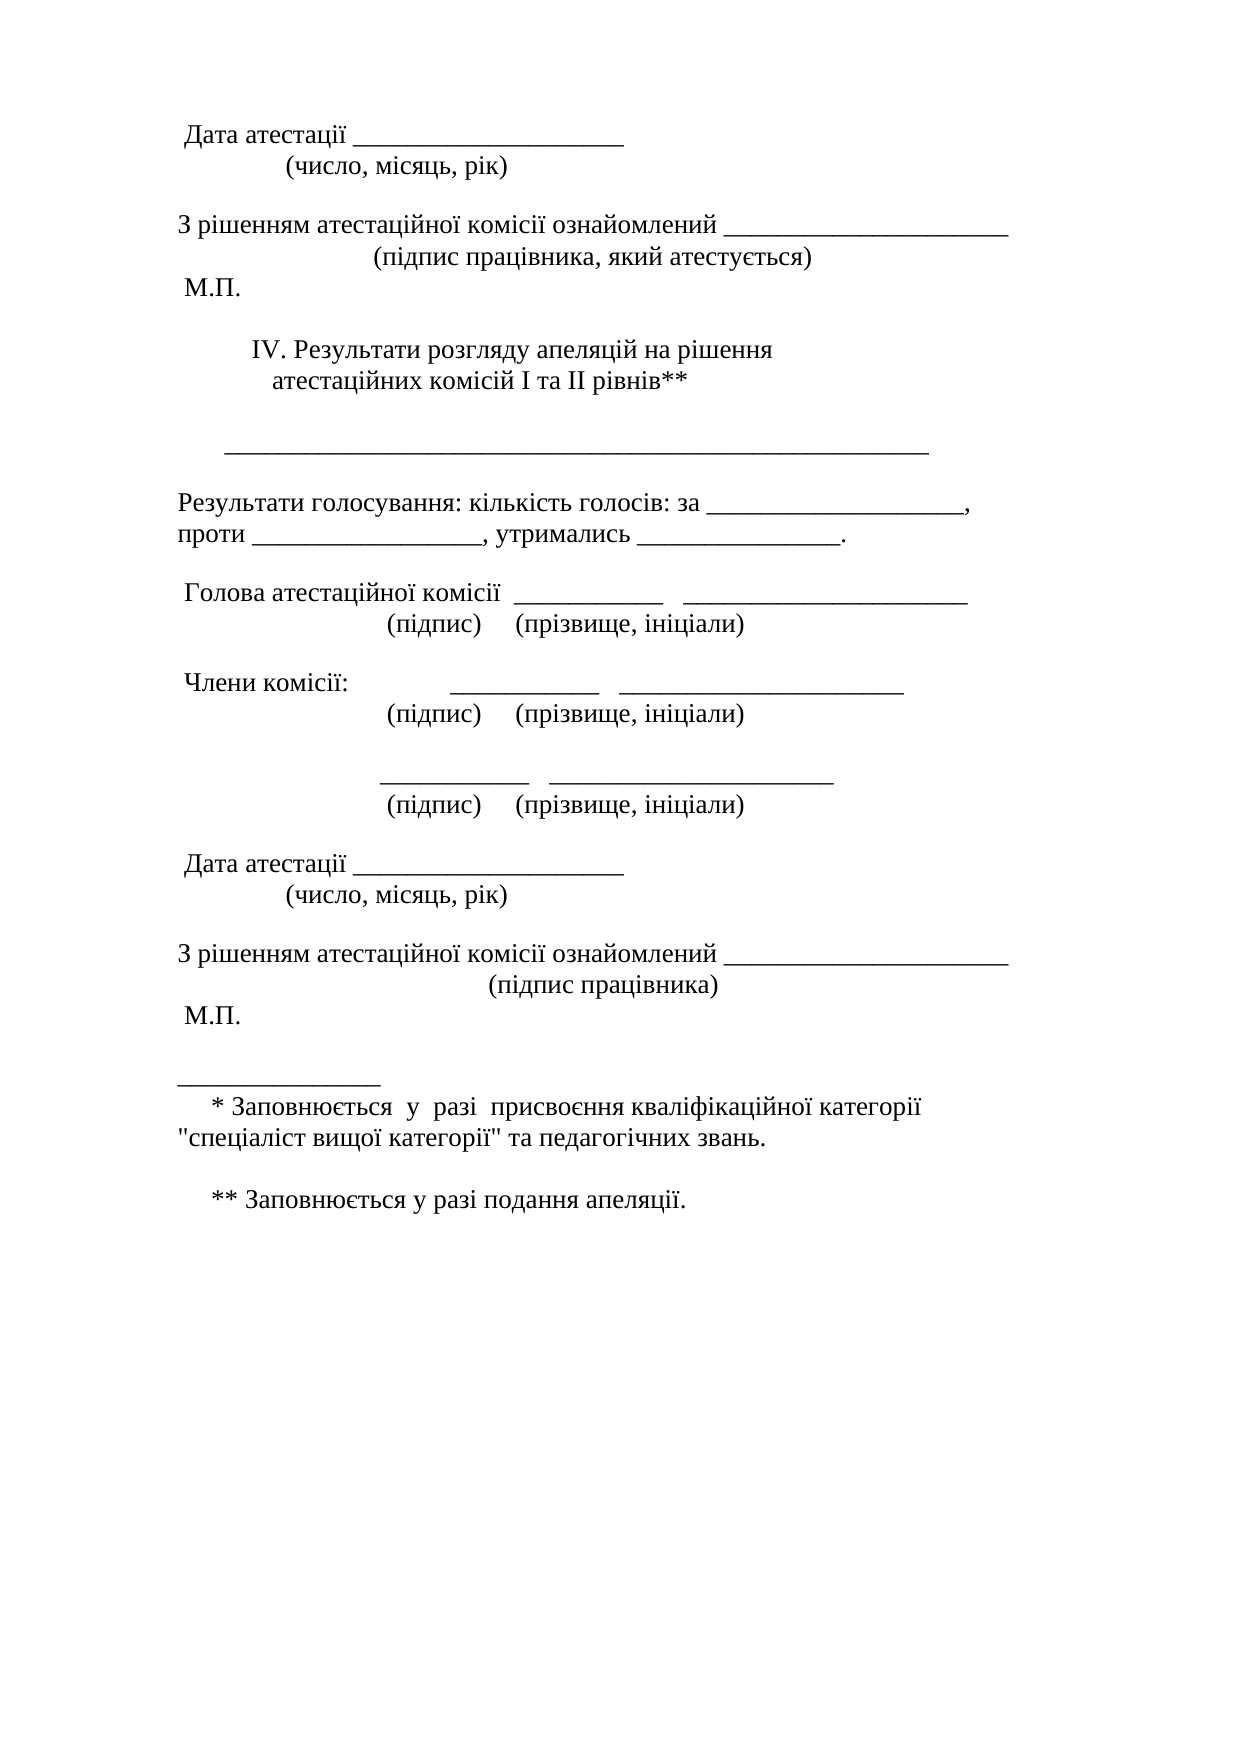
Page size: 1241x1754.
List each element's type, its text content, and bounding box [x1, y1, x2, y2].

text Дата атестації ____________________ (число, місяць, рік) [177, 847, 1152, 937]
text ___________ _____________________ (підпис) (прізвище, ініціали) [177, 757, 1152, 847]
text Дата атестації ____________________ (число, місяць, рік) [177, 118, 1152, 208]
text З рішенням атестаційної комісії ознайомлений _____________________ (підпис працівника) М.П. [177, 937, 1152, 1059]
text Члени комісії: ___________ _____________________ (підпис) (прізвище, ініціали) [177, 666, 1152, 757]
text Голова атестаційної комісії ___________ _____________________ (підпис) (прізвище, ініціали) [177, 576, 1152, 666]
text ____________________________________________________ [177, 426, 1152, 486]
text IV. Результати розгляду апеляцій на рішення атестаційних комісій I та II рівнів** [177, 333, 1152, 395]
text _______________ * Заповнюється у разі присвоєння кваліфікаційної категорії "спеціаліст вищої категорії" та педагогічних звань. [177, 1059, 1152, 1152]
text З рішенням атестаційної комісії ознайомлений _____________________ (підпис працівника, який атестується) М.П. [177, 208, 1152, 302]
text Результати голосування: кількість голосів: за ___________________, проти _________________, утримались _______________. [177, 486, 1152, 576]
text ** Заповнюється у разі подання апеляції. [177, 1183, 1152, 1214]
